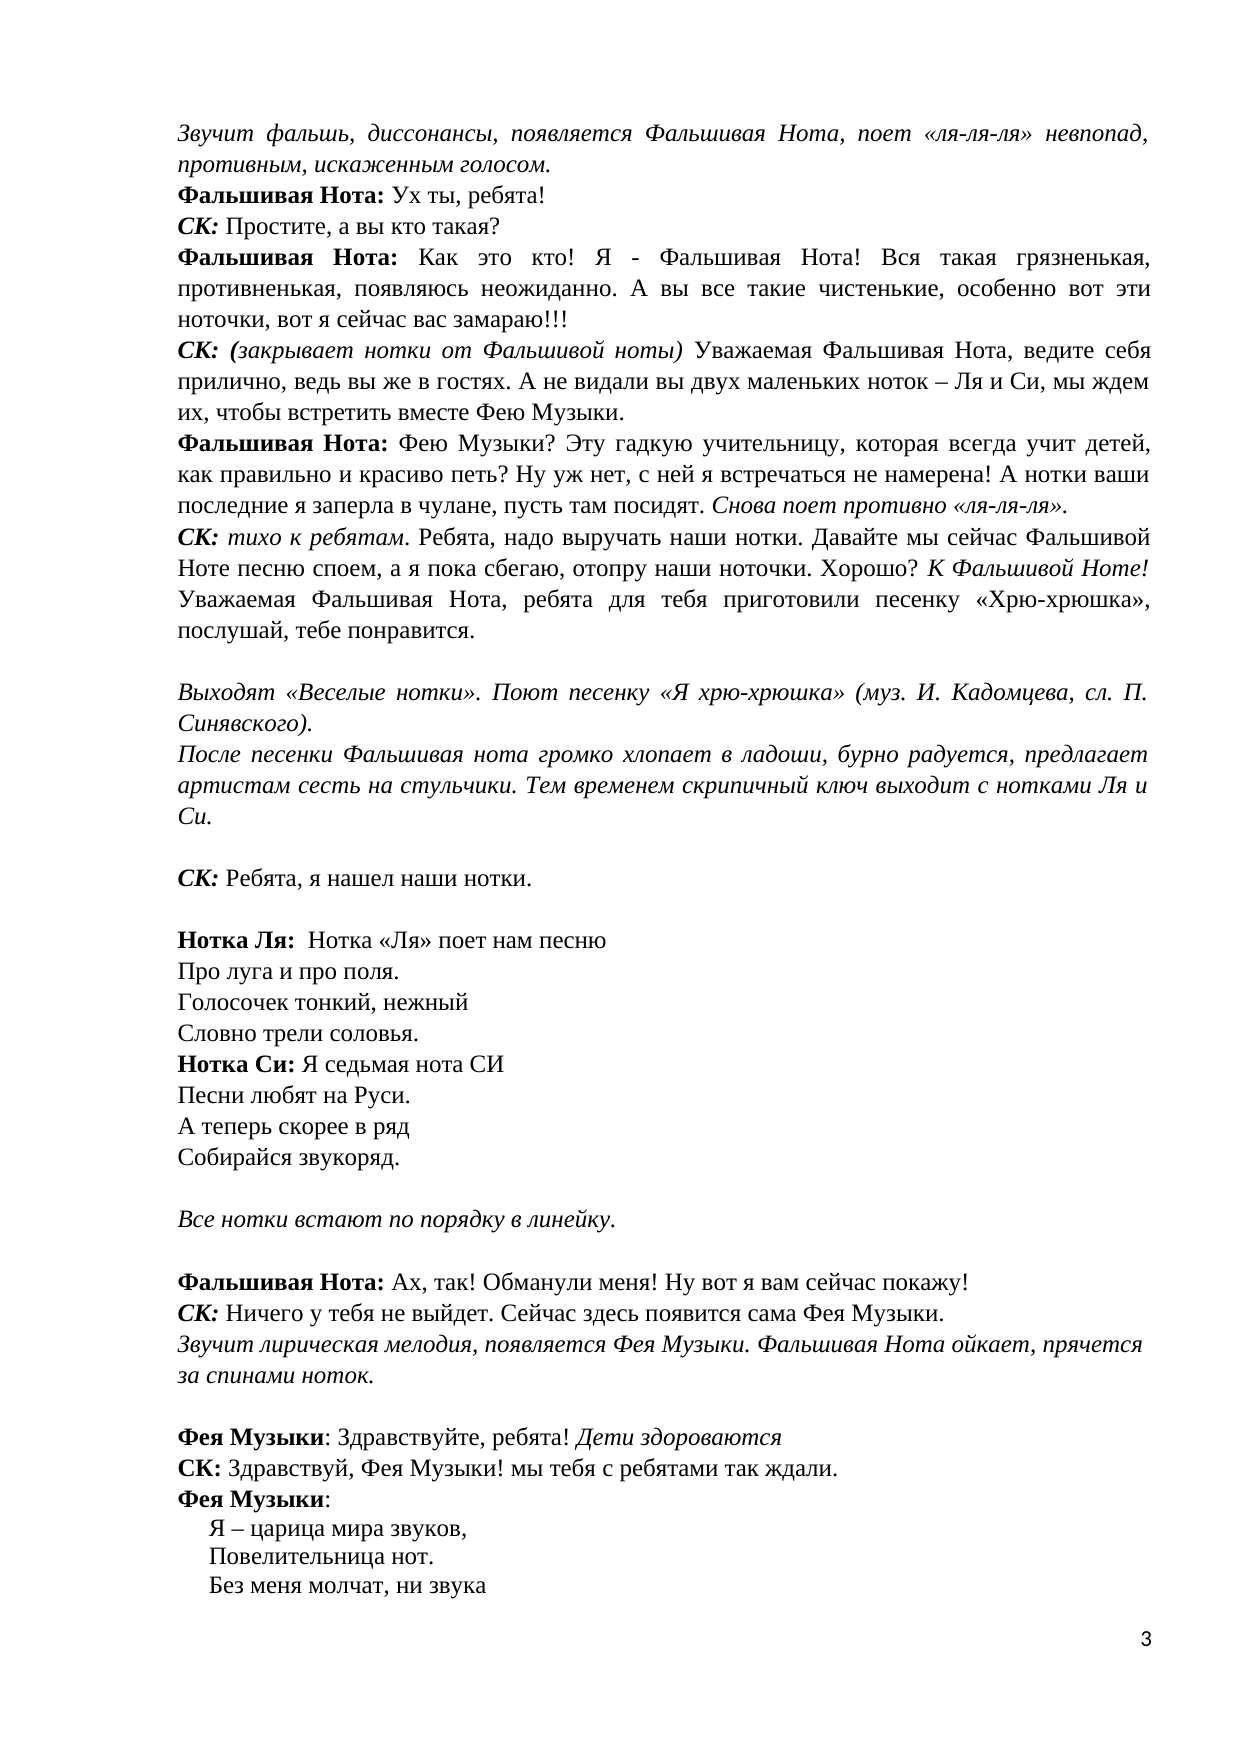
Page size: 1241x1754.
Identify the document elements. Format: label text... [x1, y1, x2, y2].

text Без меня молчат, ни звука [177, 1570, 1152, 1599]
text СК: Простите, а вы кто такая? [177, 211, 1152, 240]
text СК: тихо к ребятам. Ребята, надо выручать наши нотки. Давайте мы сейчас Фальшивой Ноте песню споем, а я пока сбегаю, отопру наши ноточки. Хорошо? К Фальшивой Ноте! Уважаемая Фальшивая Нота, ребята для тебя приготовили песенку «Хрю-хрюшка», послушай, тебе понравится. [177, 522, 1152, 643]
text Звучит лирическая мелодия, появляется Фея Музыки. Фальшивая Нота ойкает, прячется за спинами ноток. [177, 1329, 1152, 1388]
text Звучит фальшь, диссонансы, появляется Фальшивая Нота, поет «ля-ля-ля» невпопад, противным, искаженным голосом. [177, 118, 1152, 178]
text СК: Ничего у тебя не выйдет. Сейчас здесь появится сама Фея Музыки. [177, 1298, 1152, 1326]
text Собирайся звукоряд. [177, 1142, 1152, 1171]
text Про луга и про поля. [177, 956, 1152, 985]
text Фея Музыки: [177, 1484, 1152, 1513]
text Фальшивая Нота: Как это кто! Я - Фальшивая Нота! Вся такая грязненькая, противненькая, появляюсь неожиданно. А вы все такие чистенькие, особенно вот эти ноточки, вот я сейчас вас замараю!!! [177, 242, 1152, 333]
text Фальшивая Нота: Ах, так! Обманули меня! Ну вот я вам сейчас покажу! [177, 1267, 1152, 1295]
text Фея Музыки: Здравствуйте, ребята! Дети здороваются [177, 1422, 1152, 1451]
text Нотка Ля: Нотка «Ля» поет нам песню [177, 925, 1152, 954]
text После песенки Фальшивая нота громко хлопает в ладоши, бурно радуется, предлагает артистам сесть на стульчики. Тем временем скрипичный ключ выходит с нотками Ля и Си. [177, 739, 1152, 830]
text Голосочек тонкий, нежный [177, 987, 1152, 1016]
text СК: (закрывает нотки от Фальшивой ноты) Уважаемая Фальшивая Нота, ведите себя прилично, ведь вы же в гостях. А не видали вы двух маленьких ноток – Ля и Си, мы ждем их, чтобы встретить вместе Фею Музыки. [177, 335, 1152, 426]
text Все нотки встают по порядку в линейку. [177, 1204, 1152, 1233]
text СК: Ребята, я нашел наши нотки. [177, 863, 1152, 892]
text Повелительница нот. [177, 1541, 1152, 1570]
text СК: Здравствуй, Фея Музыки! мы тебя с ребятами так ждали. [177, 1453, 1152, 1482]
text Выходят «Веселые нотки». Поют песенку «Я хрю-хрюшка» (муз. И. Кадомцева, сл. П. Синявского). [177, 677, 1152, 737]
text Я – царица мира звуков, [177, 1513, 1152, 1541]
text Фальшивая Нота: Ух ты, ребята! [177, 180, 1152, 209]
text Нотка Си: Я седьмая нота СИ Песни любят на Руси. [177, 1049, 1152, 1109]
text А теперь скорее в ряд [177, 1111, 1152, 1140]
text Фальшивая Нота: Фею Музыки? Эту гадкую учительницу, которая всегда учит детей, как правильно и красиво петь? Ну уж нет, с ней я встречаться не намерена! А нотки ваши последние я заперла в чулане, пусть там посидят. Снова поет противно «ля-ля-ля». [177, 428, 1152, 519]
text Словно трели соловья. [177, 1018, 1152, 1047]
